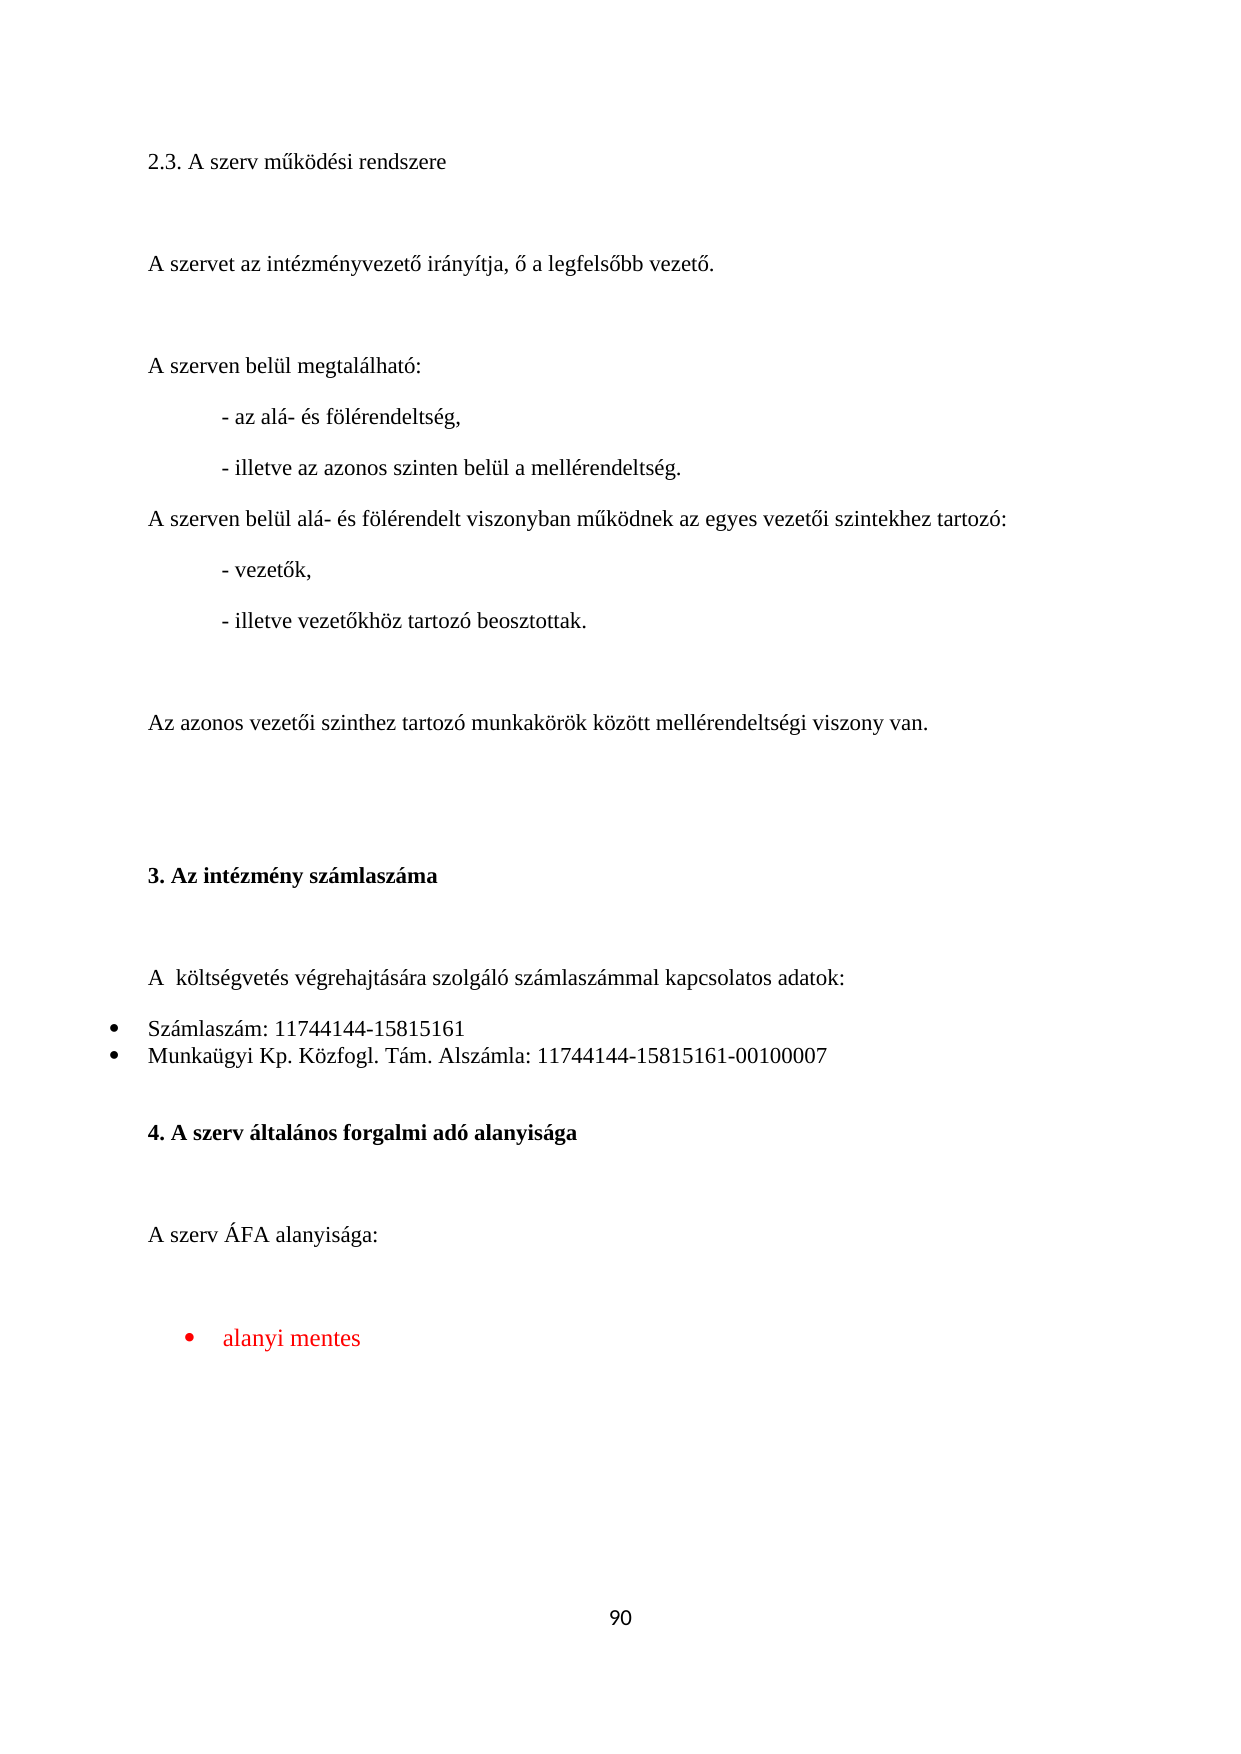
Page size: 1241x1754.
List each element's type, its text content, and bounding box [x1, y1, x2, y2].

text Az azonos vezetői szinthez tartozó munkakörök között mellérendeltségi viszony van. [148, 709, 1092, 736]
text 3. Az intézmény számlaszáma [148, 862, 1092, 889]
text A szerven belül alá- és fölérendelt viszonyban működnek az egyes vezetői szintekhez tartozó: [148, 505, 1092, 531]
list Számlaszám: 11744144-15815161 [110, 1015, 1092, 1042]
text - illetve vezetőkhöz tartozó beosztottak. [148, 607, 1092, 633]
text 2.3. A szerv működési rendszere [148, 148, 1092, 174]
text A szerv ÁFA alanyisága: [148, 1221, 1092, 1248]
text A szerven belül megtalálható: [148, 352, 1092, 378]
text - illetve az azonos szinten belül a mellérendeltség. [148, 454, 1092, 480]
list Munkaügyi Kp. Közfogl. Tám. Alszámla: 11744144-15815161-00100007 [110, 1042, 1092, 1068]
text A költségvetés végrehajtására szolgáló számlaszámmal kapcsolatos adatok: [148, 964, 1092, 991]
text - az alá- és fölérendeltség, [148, 403, 1092, 429]
text A szervet az intézményvezető irányítja, ő a legfelsőbb vezető. [148, 250, 1092, 276]
list alanyi mentes [185, 1323, 1092, 1352]
text 4. A szerv általános forgalmi adó alanyisága [148, 1119, 1092, 1146]
text - vezetők, [148, 556, 1092, 582]
